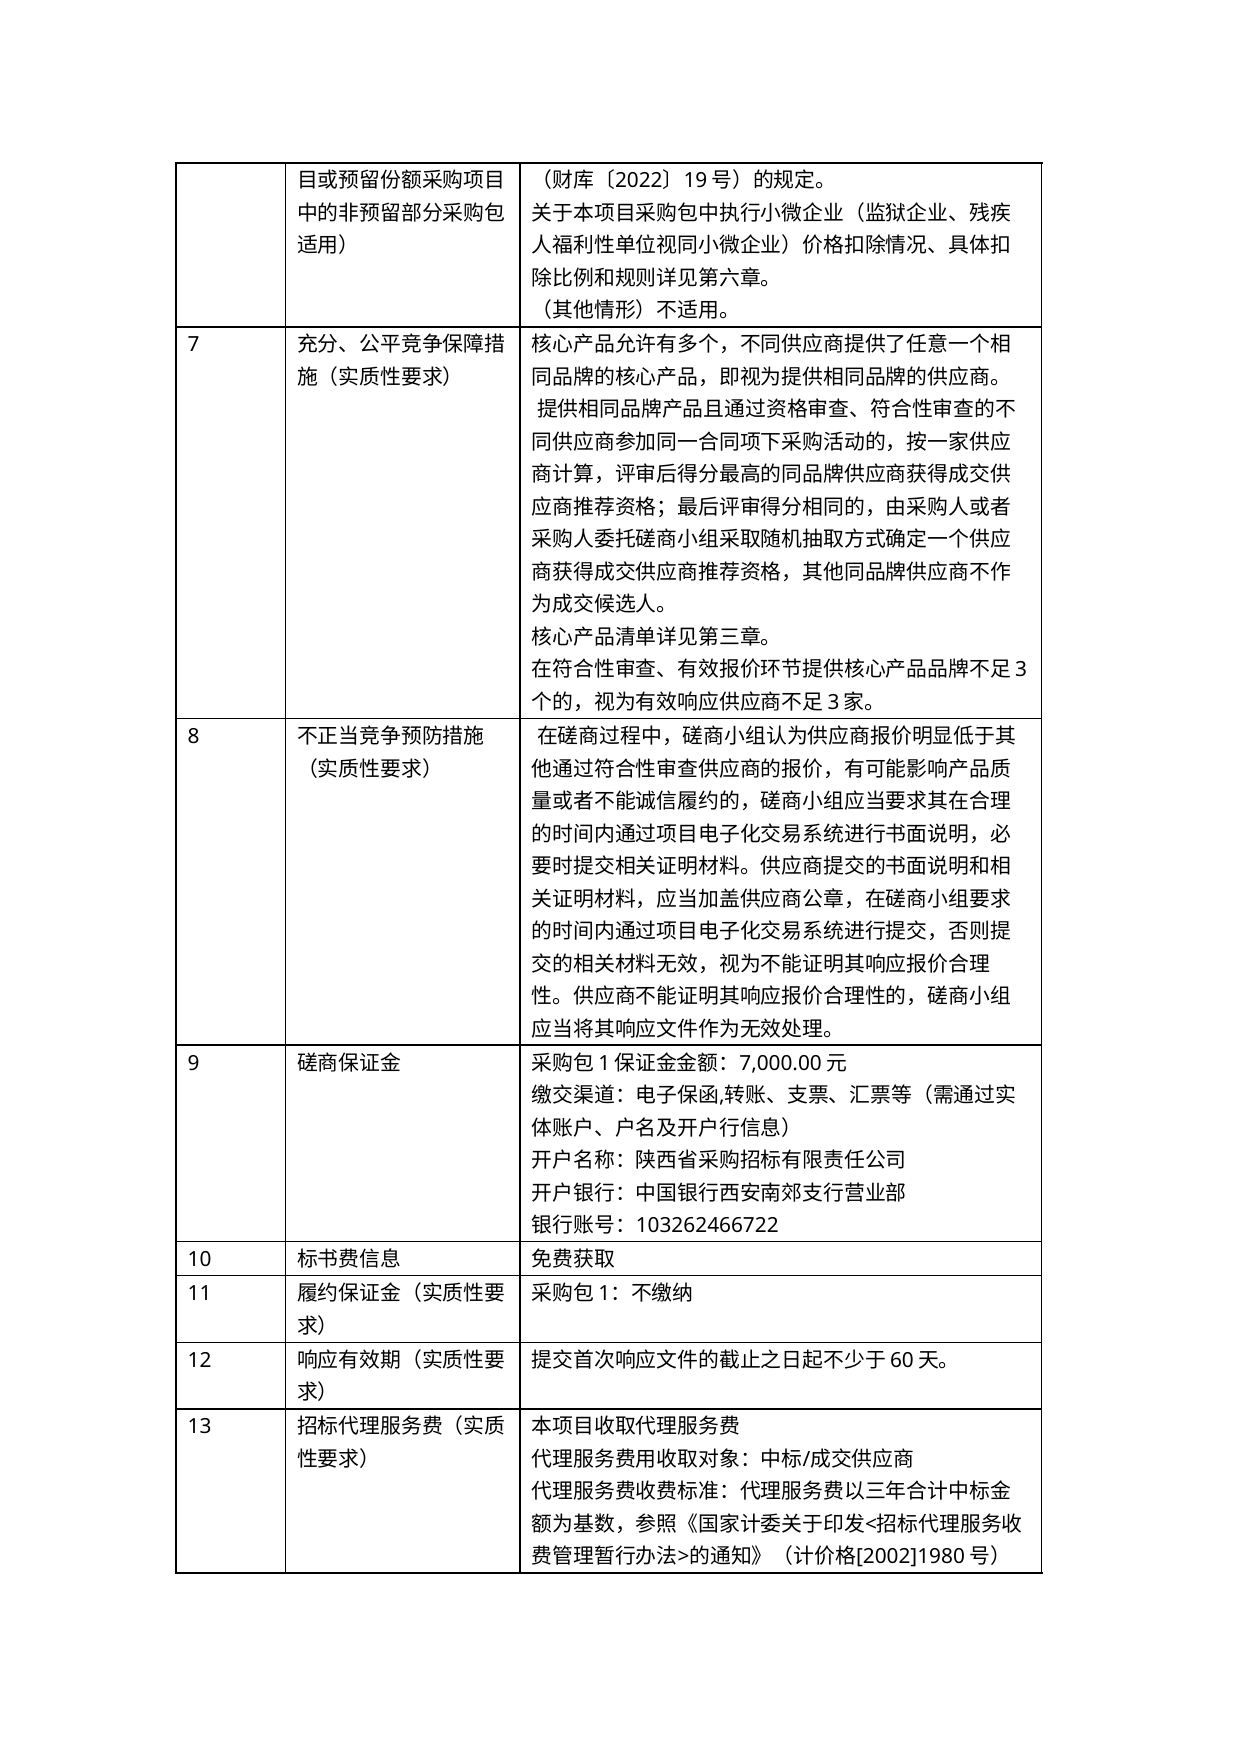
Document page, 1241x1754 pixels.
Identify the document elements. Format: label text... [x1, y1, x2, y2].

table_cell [286, 164, 519, 326]
table_cell 在磋商过程中，磋商小组认为供应商报价明显低于其他通过符合性审查供应商的报价，有可能影响产品质量或者不能诚信履约的，磋商小组应当要求其在合理的时间内通过项目电子化交易系统进行书面说明，必要时提交相关证明材料。供应商提交的书面说明和相关证明材料，应当加盖供应商公章，在磋商小组要求的时间内通过项目电子化交易系统进行提交，否则提交的相关材料无效，视为不能证明其响应报价合理性。供应商不能证明其响应报价合理性的，磋商小组应当将其响应文件作为无效处理。 [521, 719, 1041, 1044]
table_cell 履约保证金（实质性要求） [286, 1276, 519, 1341]
table_cell 采购包1：不缴纳 [521, 1276, 1041, 1341]
table_cell 免费获取 [521, 1242, 1041, 1275]
table_cell 磋商保证金 [286, 1046, 519, 1241]
table_cell 充分、公平竞争保障措施（实质性要求） [286, 328, 519, 718]
table_cell 9 [177, 1046, 285, 1241]
table_cell 响应有效期（实质性要求） [286, 1343, 519, 1408]
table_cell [521, 1410, 1041, 1572]
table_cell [521, 164, 1041, 326]
table_cell 12 [177, 1343, 285, 1408]
table_cell 不正当竞争预防措施（实质性要求） [286, 719, 519, 1044]
table_cell 6 [177, 164, 285, 326]
table_cell 10 [177, 1242, 285, 1275]
table_cell 招标代理服务费（实质性要求） [286, 1410, 519, 1572]
table_cell 提交首次响应文件的截止之日起不少于60天。 [521, 1343, 1041, 1408]
table_cell 13 [177, 1410, 285, 1572]
table_cell 8 [177, 719, 285, 1044]
table_cell 核心产品允许有多个，不同供应商提供了任意一个相同品牌的核心产品，即视为提供相同品牌的供应商。 提供相同品牌产品且通过资格审查、符合性审查的不同供应商参加同一合同项下采购活动的，按一家供应商计算，评审后得分最高的同品牌供应商获得成交供应商推荐资格；最后评审得分相同的，由采购人或者采购人委托磋商小组采取随机抽取方式确定一个供应商获得成交供应商推荐资格，其他同品牌供应商不作为成交候选人。 核心产品清单详见第三章。 在符合性审查、有效报价环节提供核心产品品牌不足3个的，视为有效响应供应商不足3家。 [521, 328, 1041, 718]
table_cell 标书费信息 [286, 1242, 519, 1275]
table_cell 7 [177, 328, 285, 718]
table_cell 采购包1保证金金额：7,000.00元 缴交渠道：电子保函,转账、支票、汇票等（需通过实体账户、户名及开户行信息） 开户名称：陕西省采购招标有限责任公司 开户银行：中国银行西安南郊支行营业部 银行账号：103262466722 [521, 1046, 1041, 1241]
table_cell 11 [177, 1276, 285, 1341]
